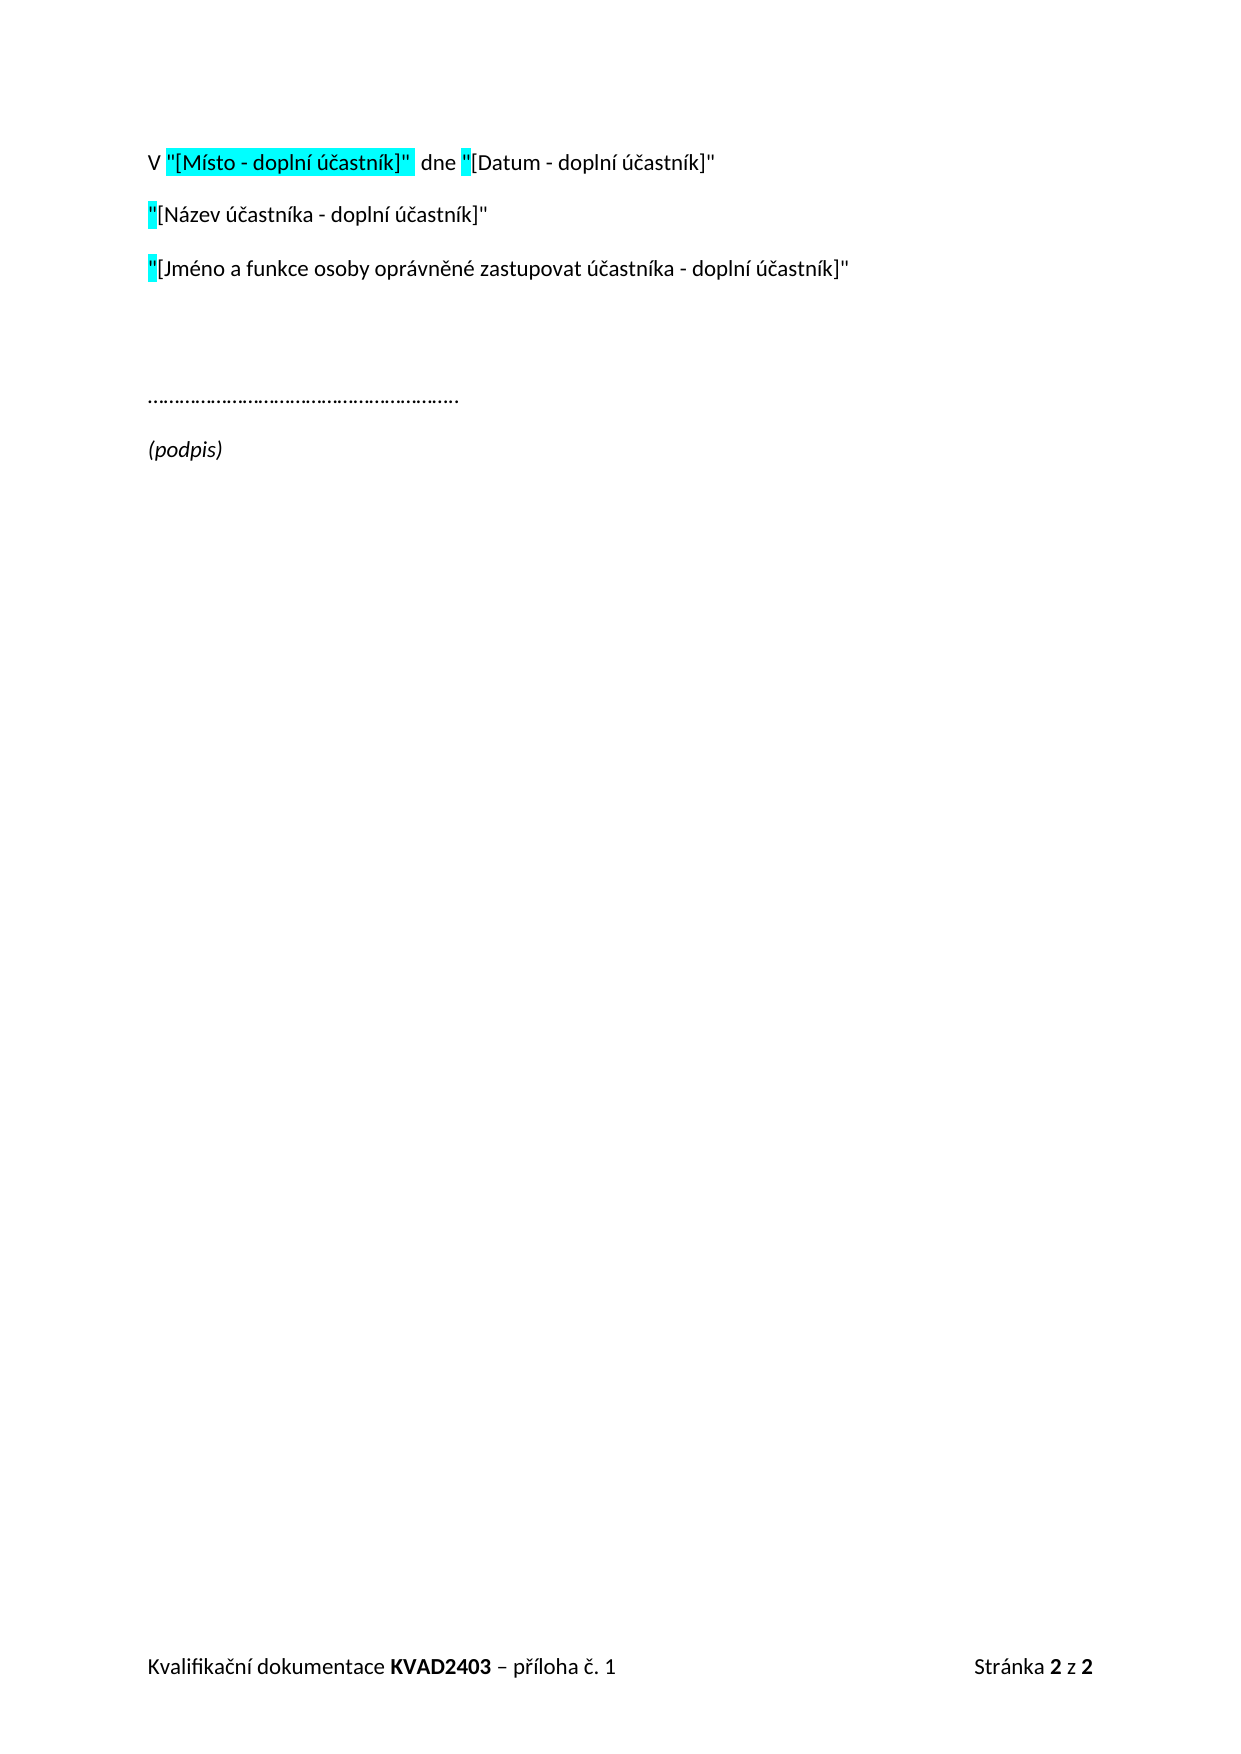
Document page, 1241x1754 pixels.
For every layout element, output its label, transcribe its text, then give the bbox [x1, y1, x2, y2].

text (podpis) [148, 435, 1093, 463]
text V dne [415, 148, 461, 176]
text ………………………………………………….. [148, 382, 1093, 410]
text V dne [148, 148, 166, 176]
text V dne [471, 148, 1093, 176]
